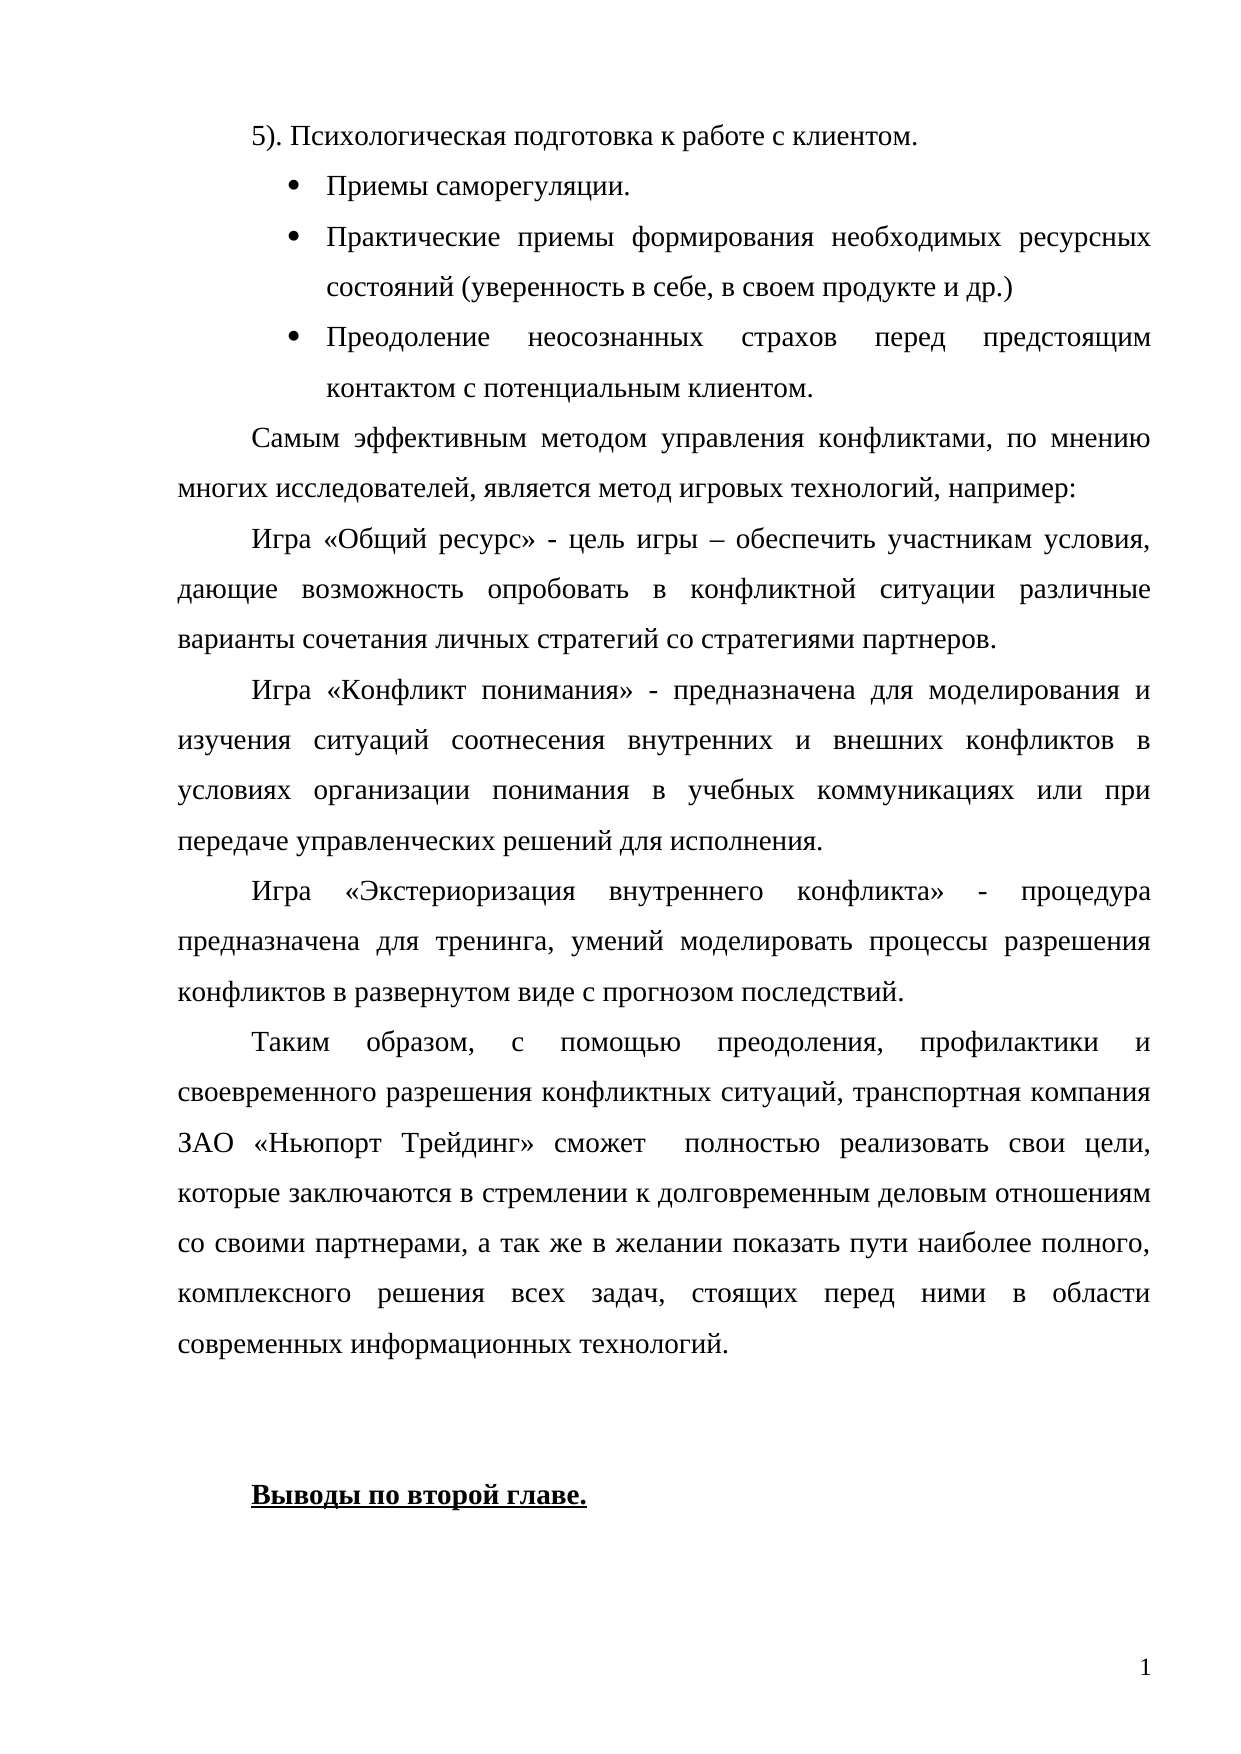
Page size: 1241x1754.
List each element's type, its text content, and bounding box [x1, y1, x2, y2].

text Самым эффективным методом управления конфликтами, по мнению многих исследователей, является метод игровых технологий, например: [177, 420, 1152, 504]
text 5). Психологическая подготовка к работе с клиентом. [177, 118, 1152, 152]
text Таким образом, с помощью преодоления, профилактики и своевременного разрешения конфликтных ситуаций, транспортная компания ЗАО «Ньюпорт Трейдинг» сможет полностью реализовать свои цели, которые заключаются в стремлении к долговременным деловым отношениям со своими партнерами, а так же в желании показать пути наиболее полного, комплексного решения всех задач, стоящих перед ними в области современных информационных технологий. [177, 1024, 1152, 1359]
text Игра «Экстериоризация внутреннего конфликта» - процедура предназначена для тренинга, умений моделировать процессы разрешения конфликтов в развернутом виде с прогнозом последствий. [177, 873, 1152, 1007]
list Приемы саморегуляции. [288, 168, 1152, 202]
text Игра «Общий ресурс» - цель игры – обеспечить участникам условия, дающие возможность опробовать в конфликтной ситуации различные варианты сочетания личных стратегий со стратегиями партнеров. [177, 521, 1152, 655]
list Преодоление неосознанных страхов перед предстоящим контактом с потенциальным клиентом. [288, 319, 1152, 403]
list Практические приемы формирования необходимых ресурсных состояний (уверенность в себе, в своем продукте и др.) [288, 219, 1152, 303]
text Выводы по второй главе. [177, 1477, 1152, 1510]
text Игра «Конфликт понимания» - предназначена для моделирования и изучения ситуаций соотнесения внутренних и внешних конфликтов в условиях организации понимания в учебных коммуникациях или при передаче управленческих решений для исполнения. [177, 672, 1152, 856]
